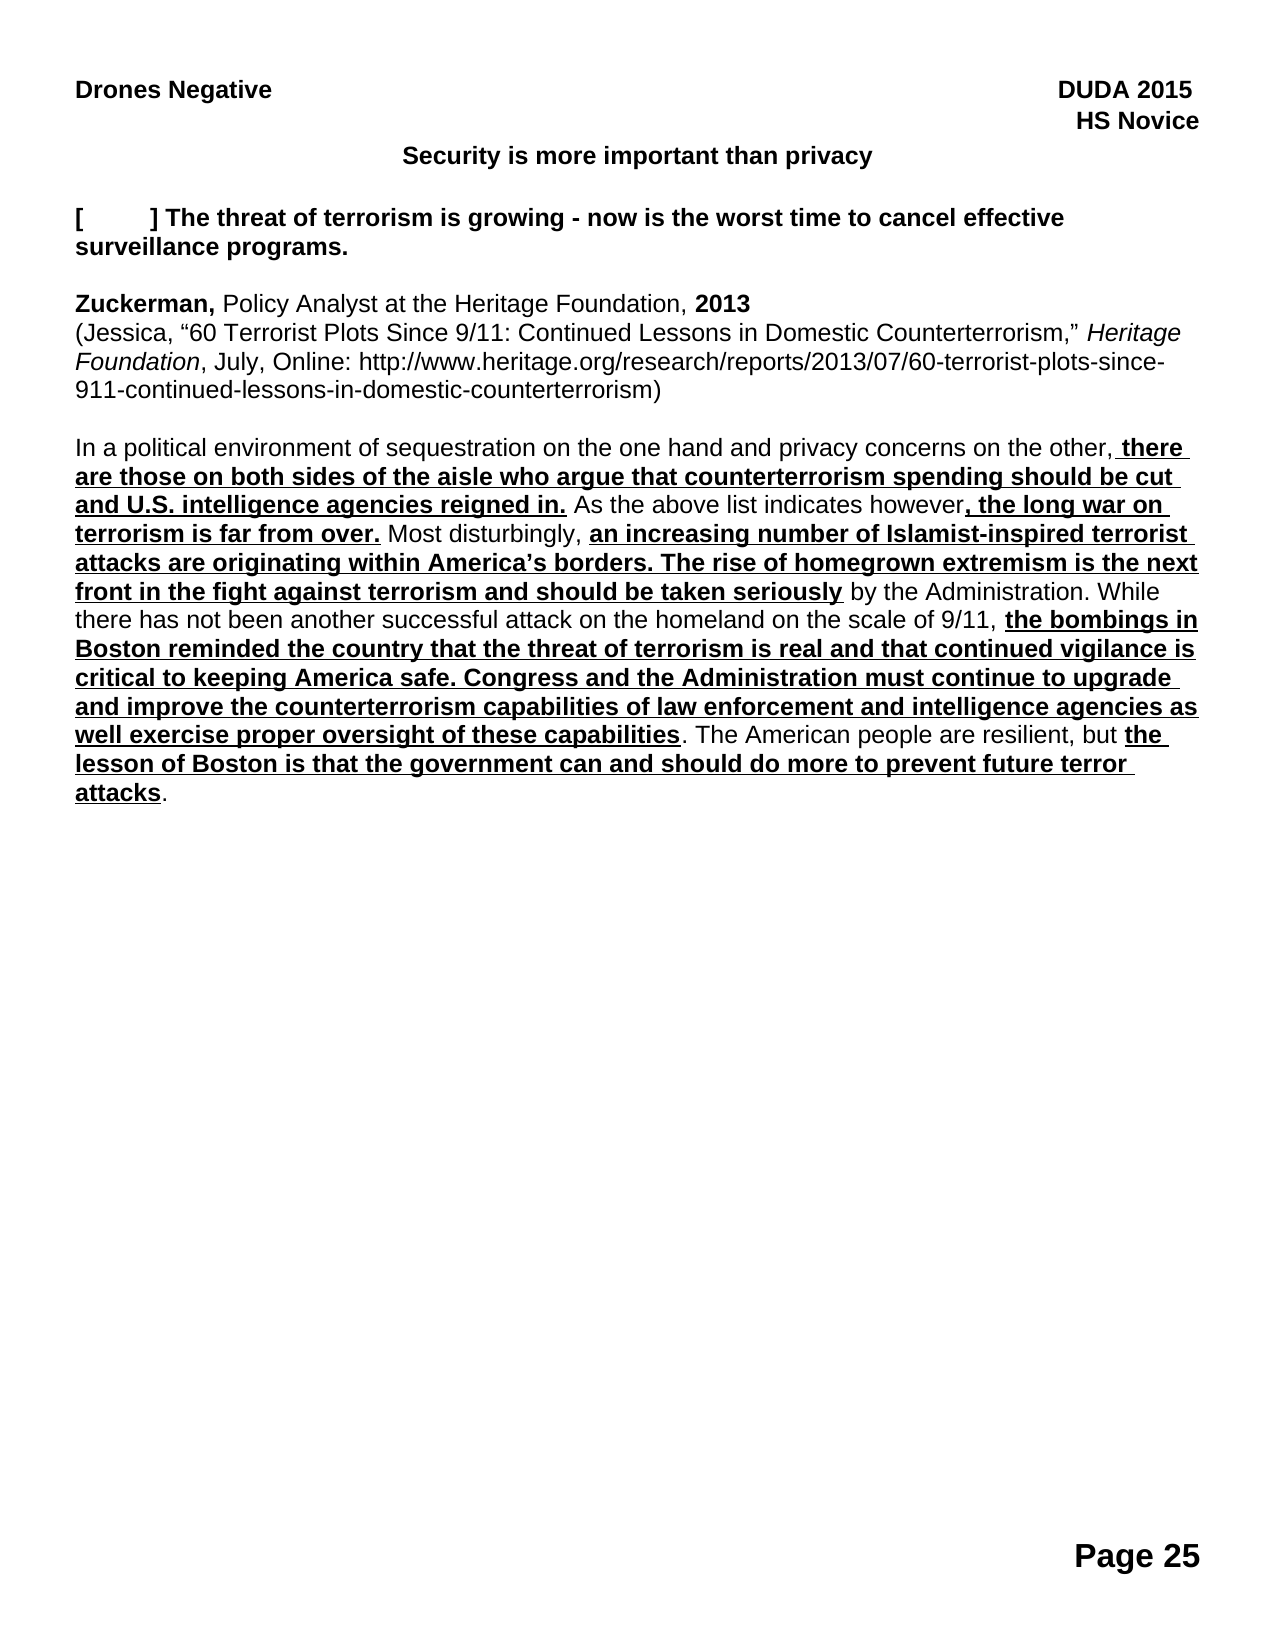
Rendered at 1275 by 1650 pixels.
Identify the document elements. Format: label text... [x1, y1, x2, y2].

subtitle [ ] The threat of terrorism is growing - now is the worst time to cancel effective surveillance programs. [75, 203, 1200, 260]
subtitle Security is more important than privacy [75, 141, 1200, 170]
text Zuckerman, Policy Analyst at the Heritage Foundation, 2013 [75, 289, 1200, 318]
text In a political environment of sequestration on the one hand and privacy concerns on the other, there are those on both sides of the aisle who argue that counterterrorism spending should be cut and U.S. intelligence agencies reigned in. As the above list indicates however, the long war on terrorism is far from over. Most disturbingly, an increasing number of Islamist-inspired terrorist attacks are originating within America’s borders. The rise of homegrown extremism is the next front in the fight against terrorism and should be taken seriously by the Administration. While there has not been another successful attack on the homeland on the scale of 9/11, the bombings in Boston reminded the country that the threat of terrorism is real and that continued vigilance is critical to keeping America safe. Congress and the Administration must continue to upgrade and improve the counterterrorism capabilities of law enforcement and intelligence agencies as well exercise proper oversight of these capabilities. The American people are resilient, but the lesson of Boston is that the government can and should do more to prevent future terror attacks. [75, 433, 1200, 807]
text (Jessica, “60 Terrorist Plots Since 9/11: Continued Lessons in Domestic Counterterrorism,” Heritage Foundation, July, Online: http://www.heritage.org/research/reports/2013/07/60-terrorist-plots-since-911-continued-lessons-in-domestic-counterterrorism) [75, 318, 1200, 404]
